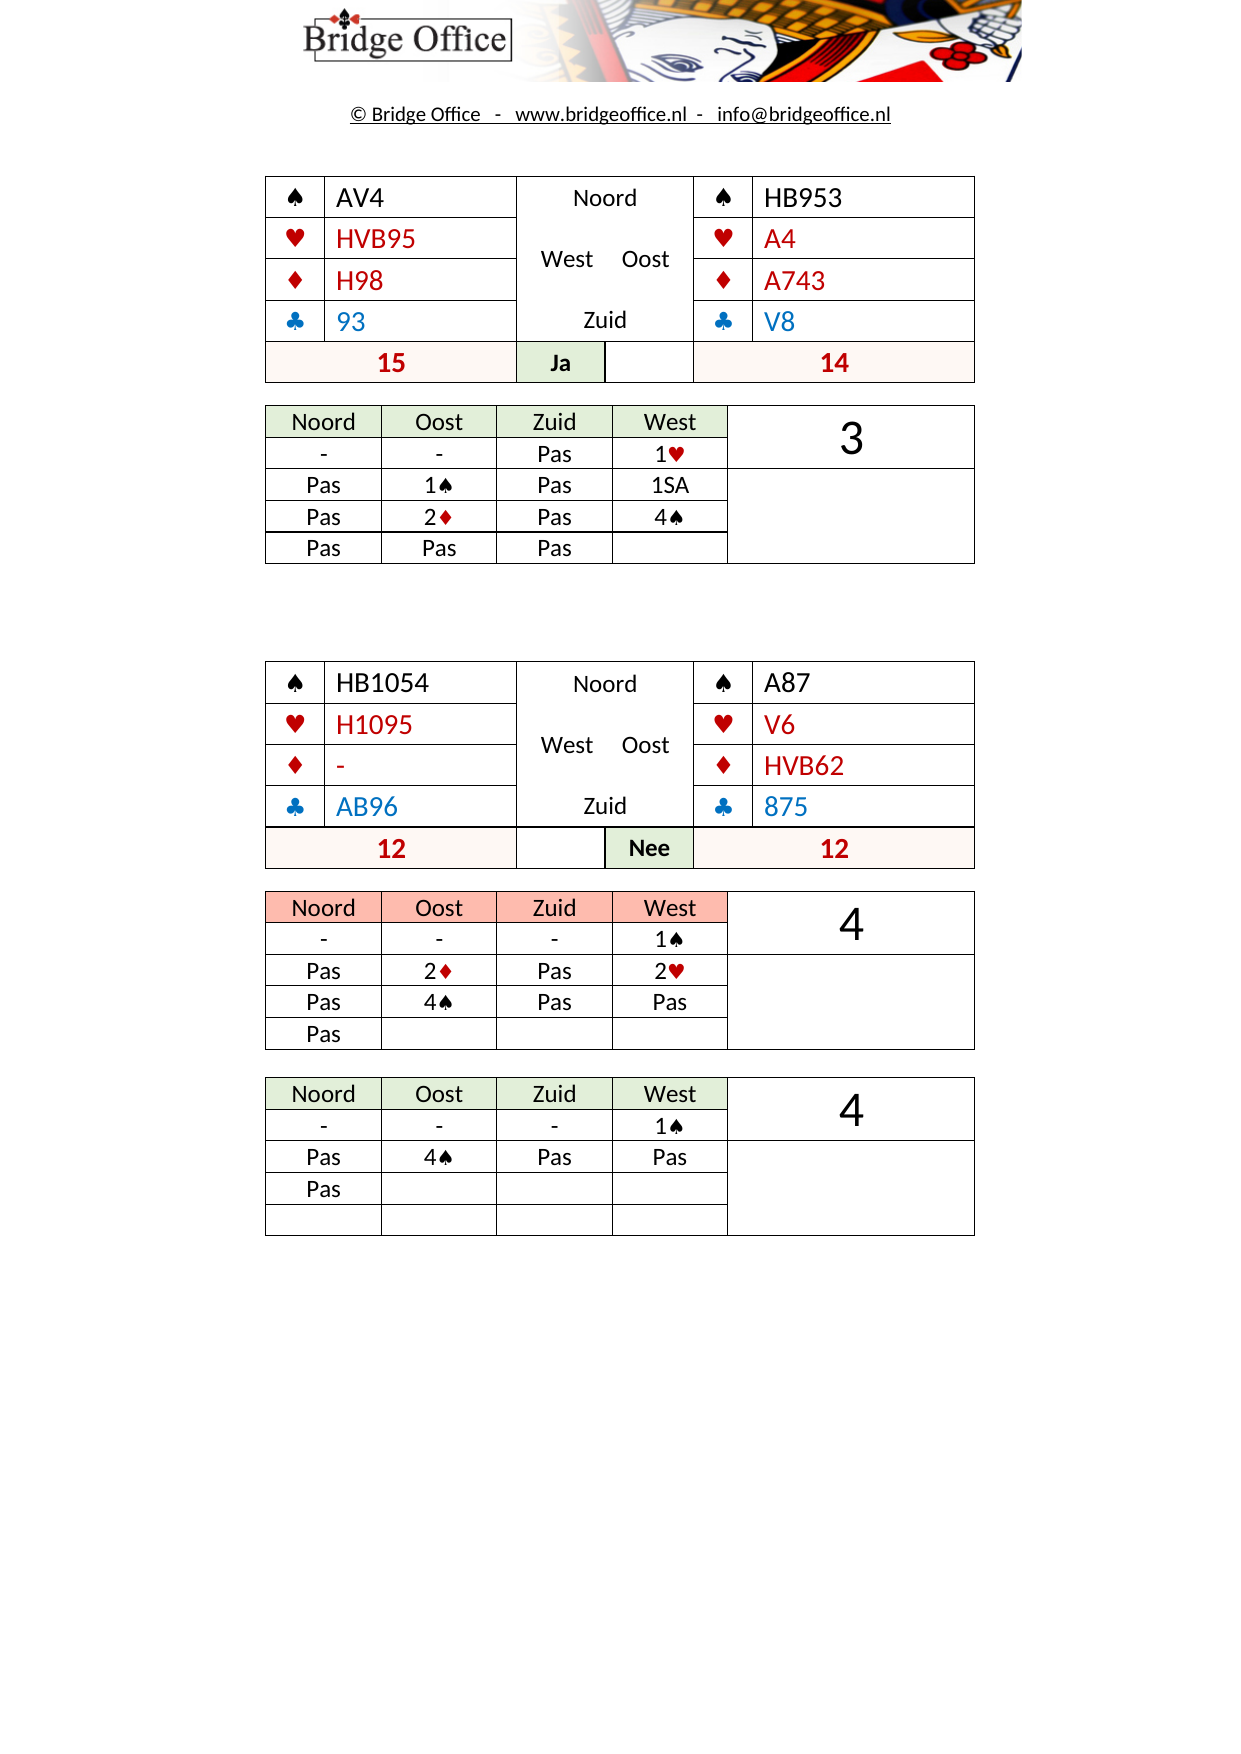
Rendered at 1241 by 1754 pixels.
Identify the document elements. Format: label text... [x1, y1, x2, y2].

table_header 3 [728, 406, 974, 468]
table_cell - [497, 1110, 612, 1140]
table_cell [728, 469, 974, 563]
table_cell A743 [753, 259, 974, 299]
table_cell 1♠ [382, 469, 496, 500]
table_cell 2♦ [382, 955, 496, 985]
table_header HB953 [753, 177, 974, 217]
table_cell - [266, 1110, 381, 1140]
table_cell ♥ [266, 218, 324, 258]
table_cell ♥ [694, 704, 752, 744]
table_cell H1095 [325, 704, 516, 744]
table_cell Pas [266, 469, 381, 500]
table_header Noord [266, 406, 381, 437]
table_cell ♣ [694, 301, 752, 341]
table_cell H98 [325, 259, 516, 299]
table_cell 2♥ [613, 955, 727, 985]
table_cell ♦ [266, 259, 324, 299]
table_cell HVB95 [325, 218, 516, 258]
table_header Oost [382, 406, 496, 437]
table_cell Pas [266, 955, 381, 985]
table_header Noord West Oost Zuid [517, 177, 693, 341]
table_cell [497, 1173, 612, 1203]
table_cell Pas [613, 1141, 727, 1172]
table_cell ♥ [694, 218, 752, 258]
table_cell Pas [497, 501, 612, 531]
table_header ♠ [266, 177, 324, 217]
table_cell Pas [266, 1018, 381, 1048]
table_cell - [266, 438, 381, 468]
table_cell - [382, 438, 496, 468]
table_cell [266, 1205, 381, 1235]
table_header 4 [728, 892, 974, 954]
table_cell Pas [266, 1173, 381, 1203]
table_cell A4 [753, 218, 974, 258]
table_cell [728, 955, 974, 1048]
table_cell - [382, 923, 496, 954]
table_header Oost [382, 892, 496, 922]
table_cell Pas [497, 438, 612, 468]
table_cell 1♥ [613, 438, 727, 468]
table_cell HVB62 [753, 745, 974, 785]
table_cell Nee [606, 828, 693, 868]
table_cell 1♠ [613, 1110, 727, 1140]
table_header ♠ [694, 177, 752, 217]
table_cell ♣ [694, 786, 752, 826]
table_cell [382, 1205, 496, 1235]
table_cell [613, 533, 727, 563]
table_cell [517, 828, 604, 868]
table_cell 1♠ [613, 923, 727, 954]
table_header A87 [753, 662, 974, 702]
table_cell - [266, 923, 381, 954]
table_cell Pas [266, 1141, 381, 1172]
table_cell [382, 1173, 496, 1203]
table_cell Pas [266, 986, 381, 1017]
table_cell 2♦ [382, 501, 496, 531]
table_cell 12 [266, 828, 516, 868]
table_cell [613, 1173, 727, 1203]
table_header West [613, 1078, 727, 1109]
table_header AV4 [325, 177, 516, 217]
table_cell Pas [497, 955, 612, 985]
table_cell Pas [382, 533, 496, 563]
table_cell [728, 1141, 974, 1235]
table_header ♠ [266, 662, 324, 702]
table_cell Pas [266, 501, 381, 531]
table_cell 4♠ [613, 501, 727, 531]
table_cell ♦ [694, 745, 752, 785]
table_header Zuid [497, 406, 612, 437]
table_header Noord West Oost Zuid [517, 662, 693, 826]
table_cell Pas [266, 533, 381, 563]
table_cell [382, 1018, 496, 1048]
table_header West [613, 892, 727, 922]
table_cell ♣ [266, 301, 324, 341]
table_cell Ja [517, 342, 604, 382]
table_cell [613, 1205, 727, 1235]
table_cell 875 [753, 786, 974, 826]
table_header Zuid [497, 892, 612, 922]
table_cell - [325, 745, 516, 785]
table_cell ♦ [266, 745, 324, 785]
table_cell - [382, 1110, 496, 1140]
table_cell [613, 1018, 727, 1048]
table_header Zuid [497, 1078, 612, 1109]
table_cell 14 [694, 342, 974, 382]
table_cell Pas [497, 986, 612, 1017]
table_cell ♥ [266, 704, 324, 744]
table_cell Pas [497, 1141, 612, 1172]
table_cell Pas [613, 986, 727, 1017]
table_header 4 [728, 1078, 974, 1140]
table_cell - [497, 923, 612, 954]
table_header Noord [266, 892, 381, 922]
table_cell 12 [694, 828, 974, 868]
table_header Oost [382, 1078, 496, 1109]
table_header Noord [266, 1078, 381, 1109]
table_cell 93 [325, 301, 516, 341]
table_cell ♣ [266, 786, 324, 826]
table_cell 4♠ [382, 986, 496, 1017]
table_cell 4♠ [382, 1141, 496, 1172]
table_cell 1SA [613, 469, 727, 500]
table_cell [497, 1018, 612, 1048]
table_cell 15 [266, 342, 516, 382]
table_header West [613, 406, 727, 437]
table_cell V6 [753, 704, 974, 744]
table_cell V8 [753, 301, 974, 341]
table_header HB1054 [325, 662, 516, 702]
table_header ♠ [694, 662, 752, 702]
table_cell [606, 342, 693, 382]
table_cell ♦ [694, 259, 752, 299]
table_cell Pas [497, 533, 612, 563]
table_cell [497, 1205, 612, 1235]
picture [276, 0, 1022, 82]
table_cell Pas [497, 469, 612, 500]
table_cell AB96 [325, 786, 516, 826]
